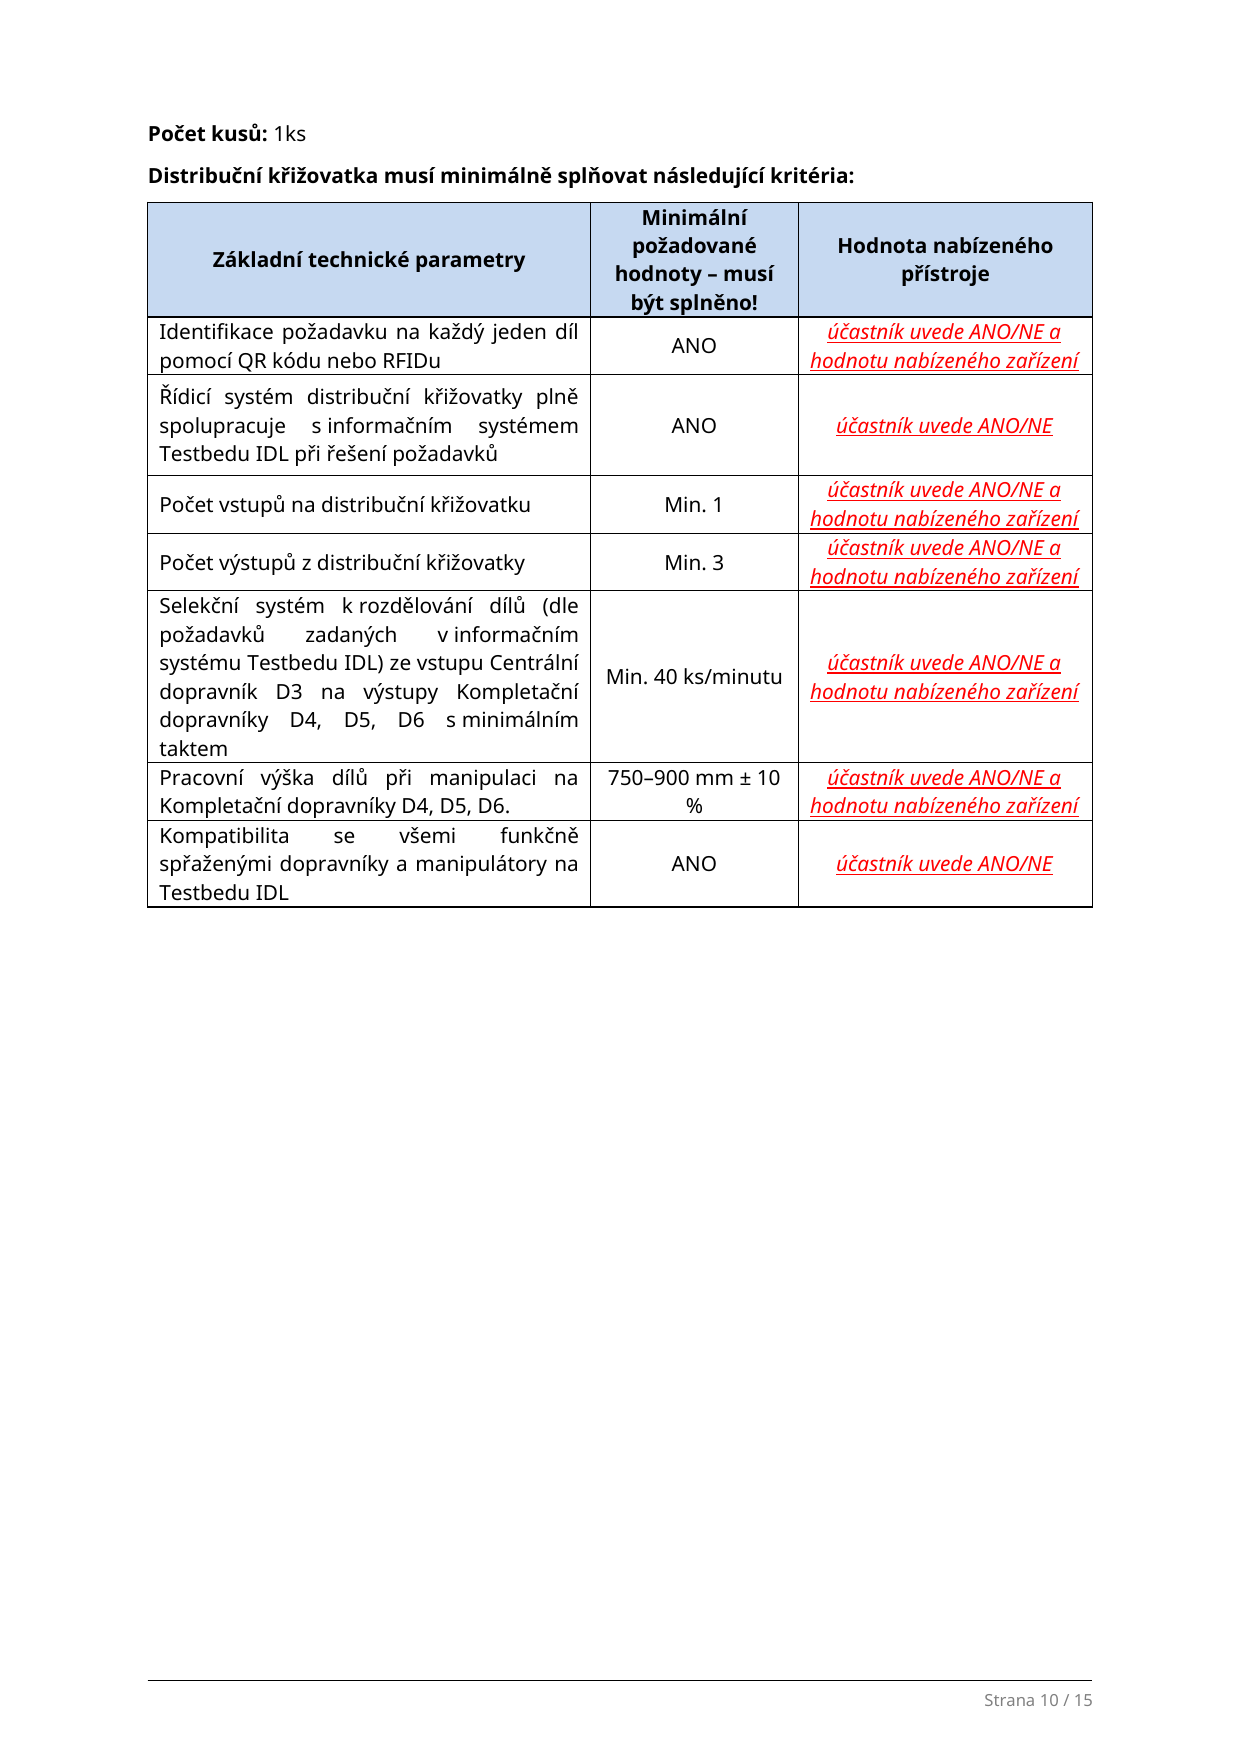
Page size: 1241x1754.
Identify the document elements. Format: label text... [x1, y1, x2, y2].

table_cell Identifikace požadavku na každý jeden díl pomocí QR kódu nebo RFIDu [148, 318, 590, 374]
table_cell účastník uvede ANO/NE a hodnotu nabízeného zařízení [799, 476, 1092, 532]
table_cell účastník uvede ANO/NE a hodnotu nabízeného zařízení [799, 534, 1092, 590]
table_cell Kompatibilita se všemi funkčně spřaženými dopravníky a manipulátory na Testbedu IDL [148, 821, 590, 906]
table_header Hodnota nabízeného přístroje [799, 203, 1092, 316]
table_cell Min. 3 [591, 534, 798, 590]
text Počet kusů: 1ks [148, 118, 1092, 147]
table_cell ANO [591, 375, 798, 474]
table_cell Počet výstupů z distribuční křižovatky [148, 534, 590, 590]
table_header Základní technické parametry [148, 203, 590, 316]
table_cell Min. 40 ks/minutu [591, 591, 798, 762]
table_cell Pracovní výška dílů při manipulaci na Kompletační dopravníky D4, D5, D6. [148, 763, 590, 820]
table_cell účastník uvede ANO/NE [799, 821, 1092, 906]
table_cell ANO [591, 821, 798, 906]
table_cell účastník uvede ANO/NE a hodnotu nabízeného zařízení [799, 318, 1092, 374]
table_cell Počet vstupů na distribuční křižovatku [148, 476, 590, 532]
table_cell Řídicí systém distribuční křižovatky plně spolupracuje s informačním systémem Testbedu IDL při řešení požadavků [148, 375, 590, 474]
table_cell ANO [591, 318, 798, 374]
table_cell Selekční systém k rozdělování dílů (dle požadavků zadaných v informačním systému Testbedu IDL) ze vstupu Centrální dopravník D3 na výstupy Kompletační dopravníky D4, D5, D6 s minimálním taktem [148, 591, 590, 762]
table_cell 750–900 mm ± 10 % [591, 763, 798, 820]
table_header Minimální požadované hodnoty – musí být splněno! [591, 203, 798, 316]
table_cell účastník uvede ANO/NE [799, 375, 1092, 474]
table_cell Min. 1 [591, 476, 798, 532]
table_cell účastník uvede ANO/NE a hodnotu nabízeného zařízení [799, 591, 1092, 762]
text Distribuční křižovatka musí minimálně splňovat následující kritéria: [148, 160, 1092, 189]
table_cell účastník uvede ANO/NE a hodnotu nabízeného zařízení [799, 763, 1092, 820]
